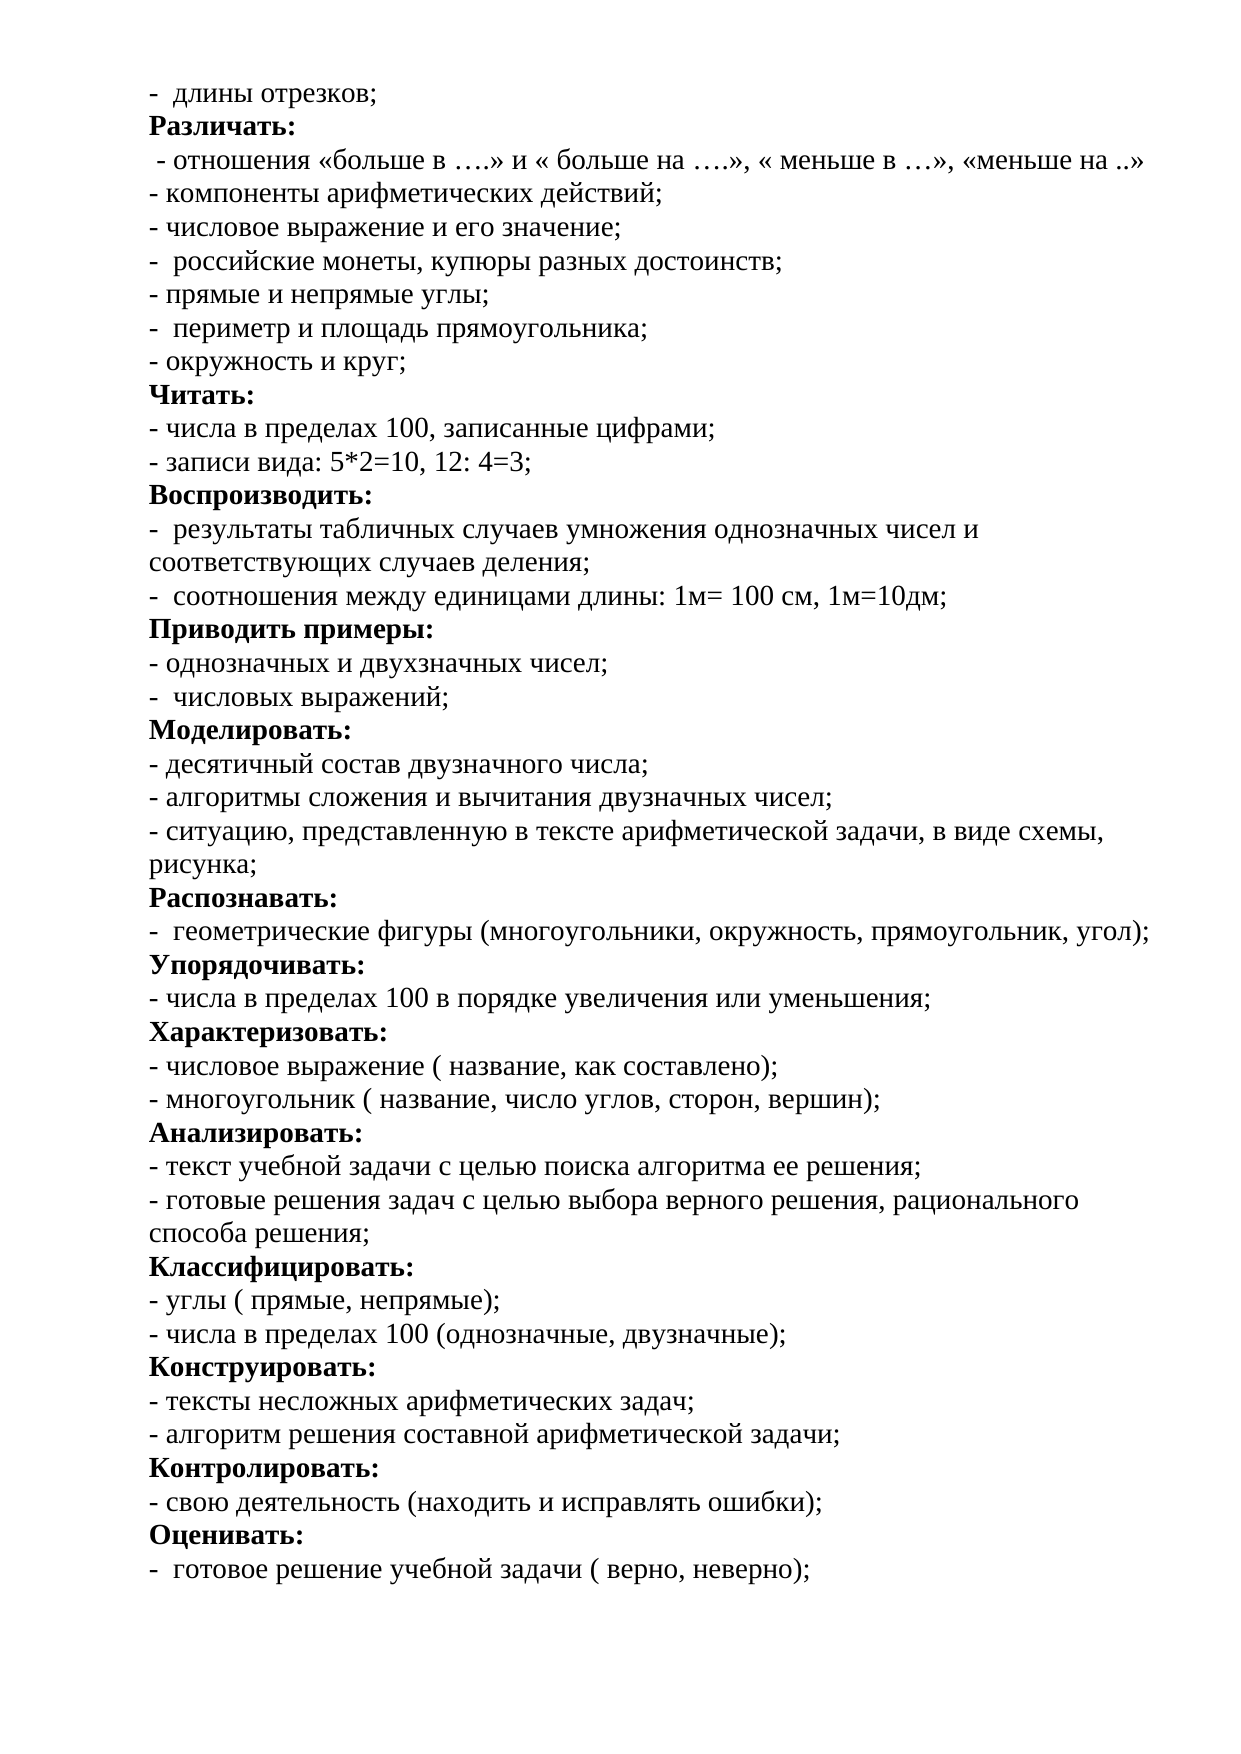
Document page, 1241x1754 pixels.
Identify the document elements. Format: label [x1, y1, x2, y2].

text [149, 75, 1165, 1584]
